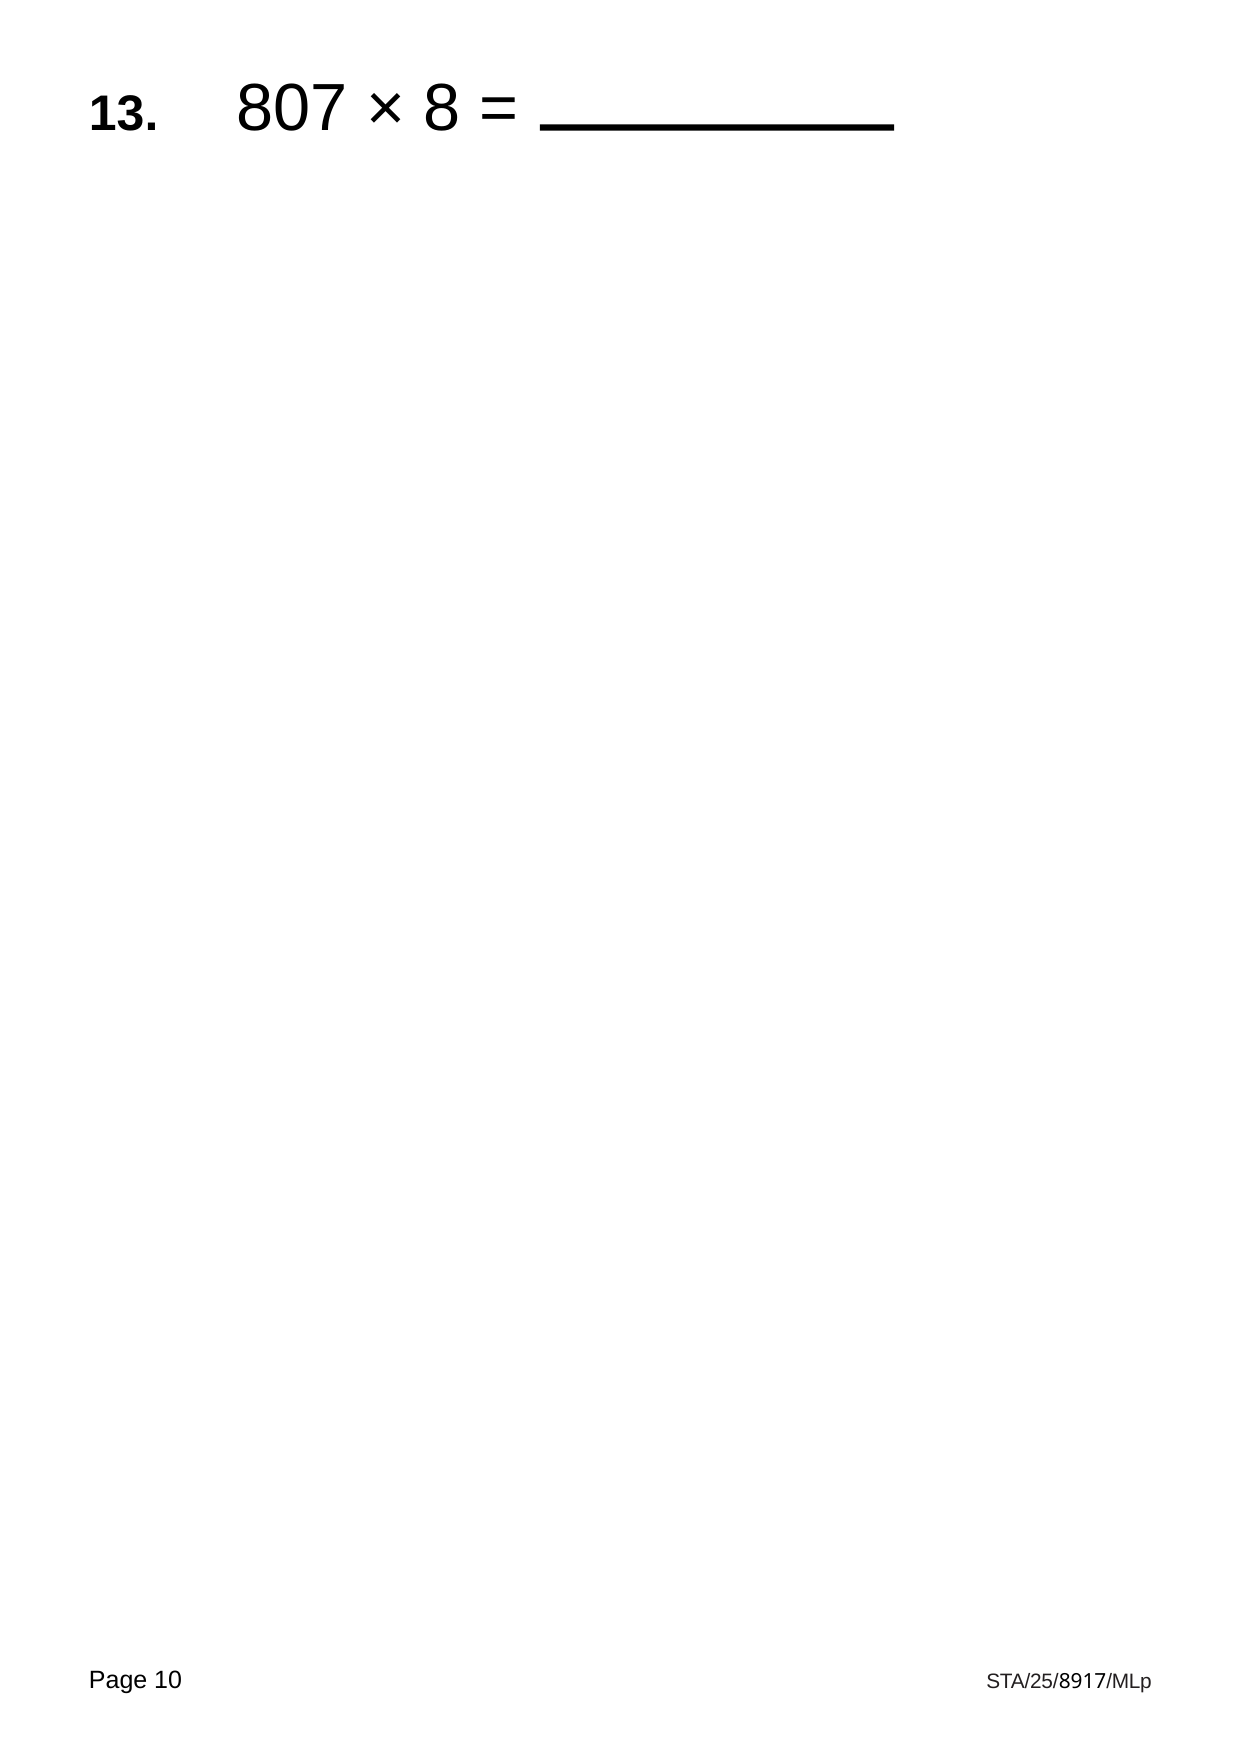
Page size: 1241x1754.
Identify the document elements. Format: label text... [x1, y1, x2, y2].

text 807 × 8 = [89, 71, 1152, 146]
